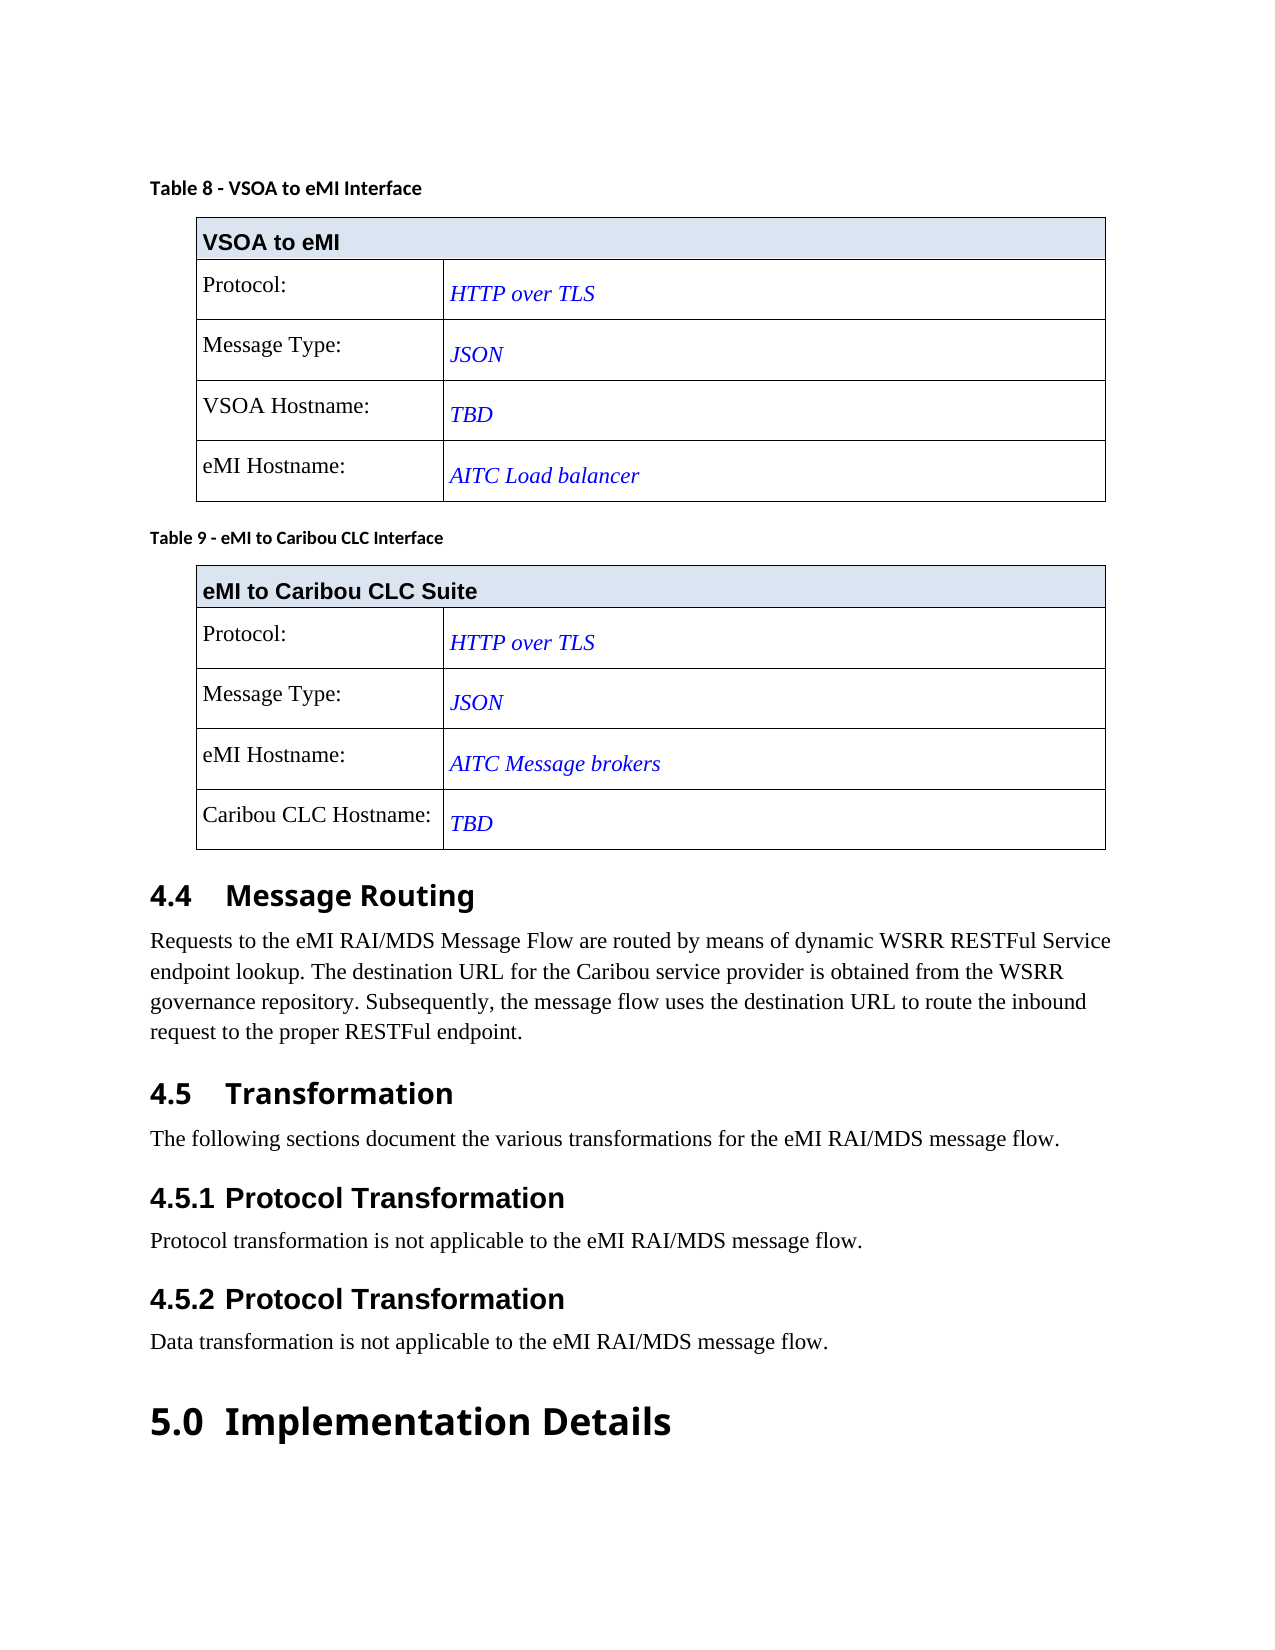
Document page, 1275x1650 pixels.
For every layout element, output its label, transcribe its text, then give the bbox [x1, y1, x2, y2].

text Table 9 - eMI to Caribou CLC Interface [150, 527, 1125, 549]
subtitle Implementation Details [150, 1396, 1125, 1447]
table_cell TBD [444, 381, 1105, 440]
subtitle Protocol Transformation [150, 1282, 1125, 1316]
text Requests to the eMI RAI/MDS Message Flow are routed by means of dynamic WSRR RESTFul Service endpoint lookup. The destination URL for the Caribou service provider is obtained from the WSRR governance repository. Subsequently, the message flow uses the destination URL to route the inbound request to the proper RESTFul endpoint. [150, 927, 1125, 1044]
table_cell Message Type: [197, 320, 443, 379]
table_cell Protocol: [197, 608, 443, 668]
text Data transformation is not applicable to the eMI RAI/MDS message flow. [150, 1328, 1125, 1354]
table_cell Message Type: [197, 669, 443, 728]
table_cell Protocol: [197, 260, 443, 319]
table_cell JSON [444, 669, 1105, 728]
text The following sections document the various transformations for the eMI RAI/MDS message flow. [150, 1126, 1125, 1152]
table_cell Caribou CLC Hostname: [197, 790, 443, 849]
subtitle Transformation [150, 1073, 1125, 1113]
table_cell AITC Load balancer [444, 441, 1105, 501]
table_header eMI to Caribou CLC Suite [197, 566, 1105, 607]
table_header VSOA to eMI [197, 218, 1105, 258]
subtitle Protocol Transformation [150, 1181, 1125, 1214]
table_cell eMI Hostname: [197, 441, 443, 501]
table_cell TBD [444, 790, 1105, 849]
table_cell AITC Message brokers [444, 729, 1105, 789]
table_cell eMI Hostname: [197, 729, 443, 789]
table_cell HTTP over TLS [444, 608, 1105, 668]
table_cell VSOA Hostname: [197, 381, 443, 440]
subtitle Message Routing [150, 875, 1125, 915]
table_cell JSON [444, 320, 1105, 379]
text Protocol transformation is not applicable to the eMI RAI/MDS message flow. [150, 1227, 1125, 1253]
text Table 8 - VSOA to eMI Interface [150, 175, 1125, 200]
table_cell HTTP over TLS [444, 260, 1105, 319]
